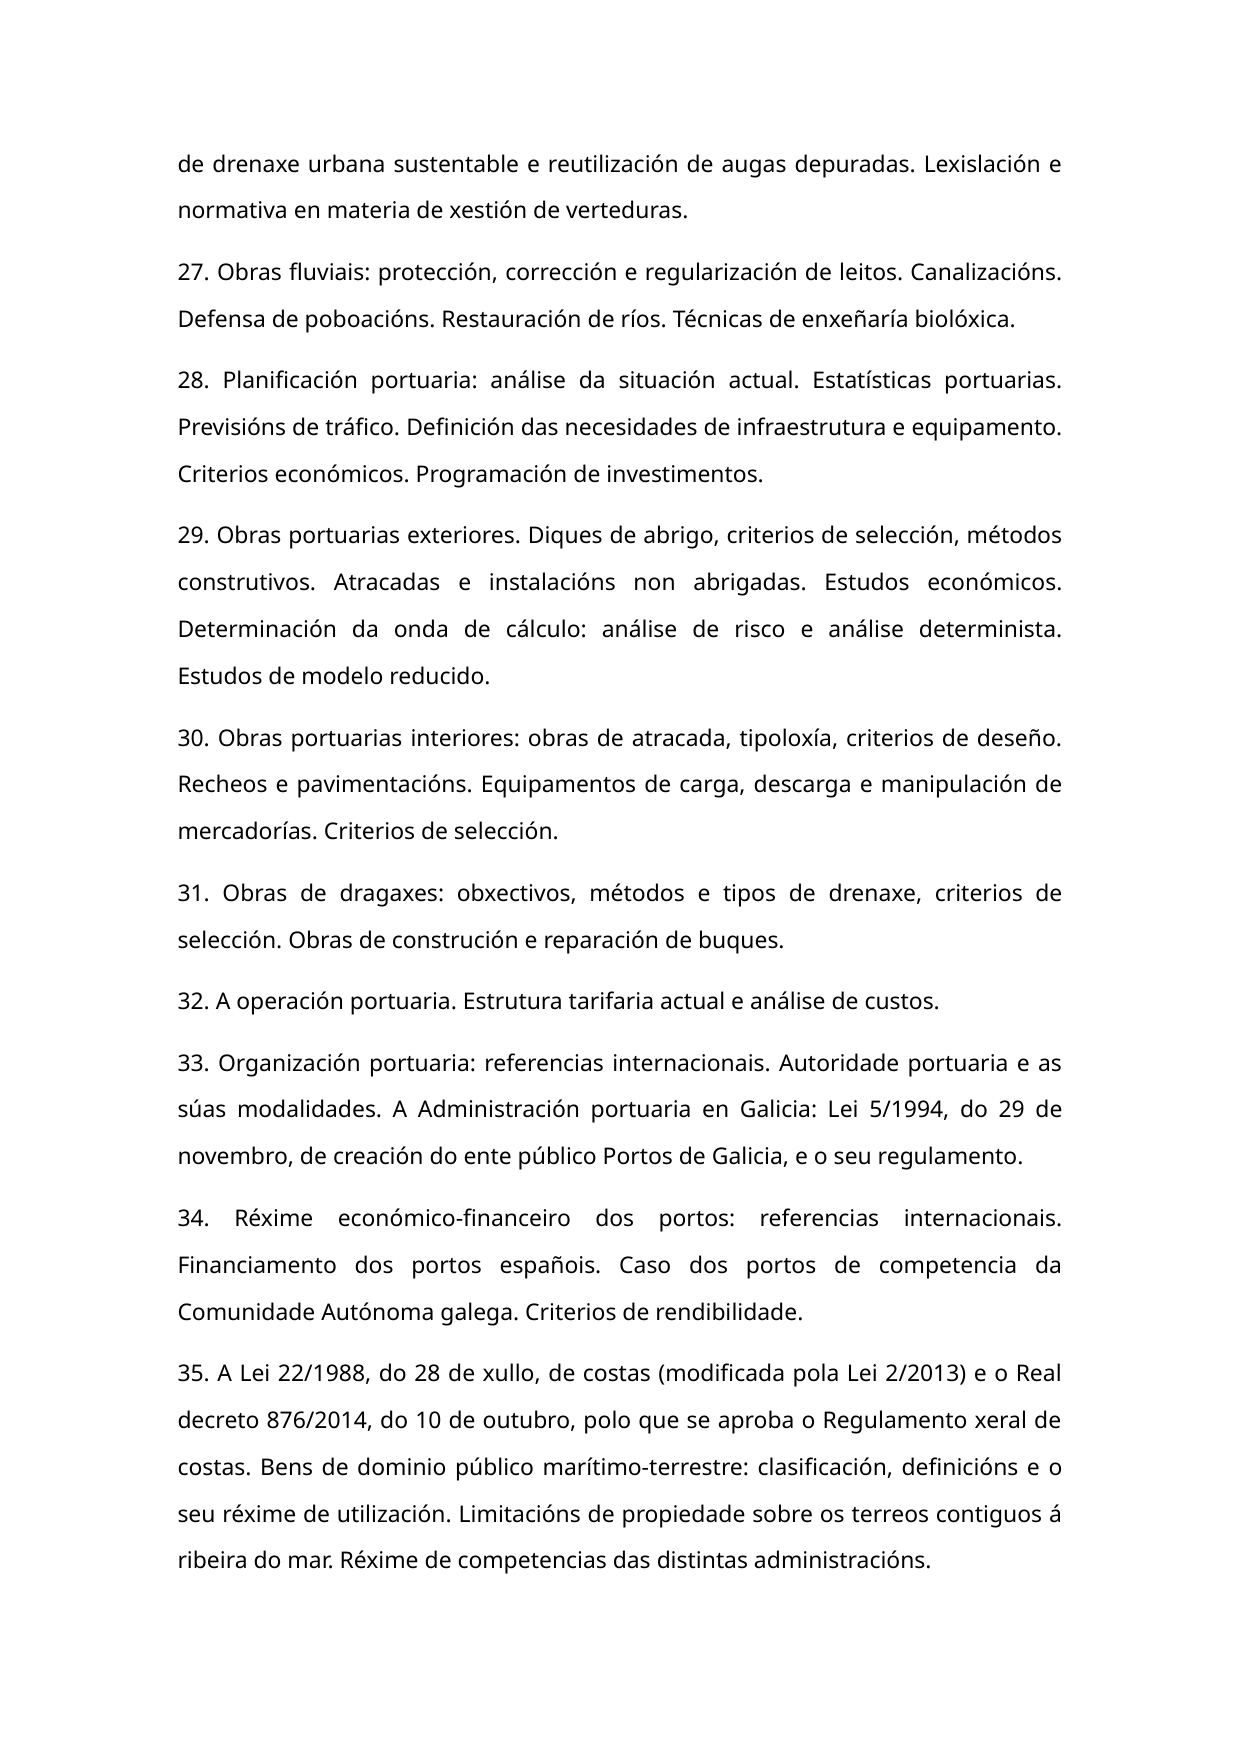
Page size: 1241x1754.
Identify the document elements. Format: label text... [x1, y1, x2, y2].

text 28. Planificación portuaria: análise da situación actual. Estatísticas portuarias. Previsións de tráfico. Definición das necesidades de infraestrutura e equipamento. Criterios económicos. Programación de investimentos. [177, 364, 1063, 489]
text 31. Obras de dragaxes: obxectivos, métodos e tipos de drenaxe, criterios de selección. Obras de construción e reparación de buques. [177, 877, 1063, 955]
text 30. Obras portuarias interiores: obras de atracada, tipoloxía, criterios de deseño. Recheos e pavimentacións. Equipamentos de carga, descarga e manipulación de mercadorías. Criterios de selección. [177, 722, 1063, 847]
text 33. Organización portuaria: referencias internacionais. Autoridade portuaria e as súas modalidades. A Administración portuaria en Galicia: Lei 5/1994, do 29 de novembro, de creación do ente público Portos de Galicia, e o seu regulamento. [177, 1047, 1063, 1172]
text 34. Réxime económico-financeiro dos portos: referencias internacionais. Financiamento dos portos españois. Caso dos portos de competencia da Comunidade Autónoma galega. Criterios de rendibilidade. [177, 1202, 1063, 1327]
text 29. Obras portuarias exteriores. Diques de abrigo, criterios de selección, métodos construtivos. Atracadas e instalacións non abrigadas. Estudos económicos. Determinación da onda de cálculo: análise de risco e análise determinista. Estudos de modelo reducido. [177, 519, 1063, 691]
text 35. A Lei 22/1988, do 28 de xullo, de costas (modificada pola Lei 2/2013) e o Real decreto 876/2014, do 10 de outubro, polo que se aproba o Regulamento xeral de costas. Bens de dominio público marítimo-terrestre: clasificación, definicións e o seu réxime de utilización. Limitacións de propiedade sobre os terreos contiguos á ribeira do mar. Réxime de competencias das distintas administracións. [177, 1357, 1063, 1576]
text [177, 148, 1063, 226]
text 32. A operación portuaria. Estrutura tarifaria actual e análise de custos. [177, 985, 1063, 1016]
text 27. Obras fluviais: protección, corrección e regularización de leitos. Canalizacións. Defensa de poboacións. Restauración de ríos. Técnicas de enxeñaría biolóxica. [177, 256, 1063, 334]
